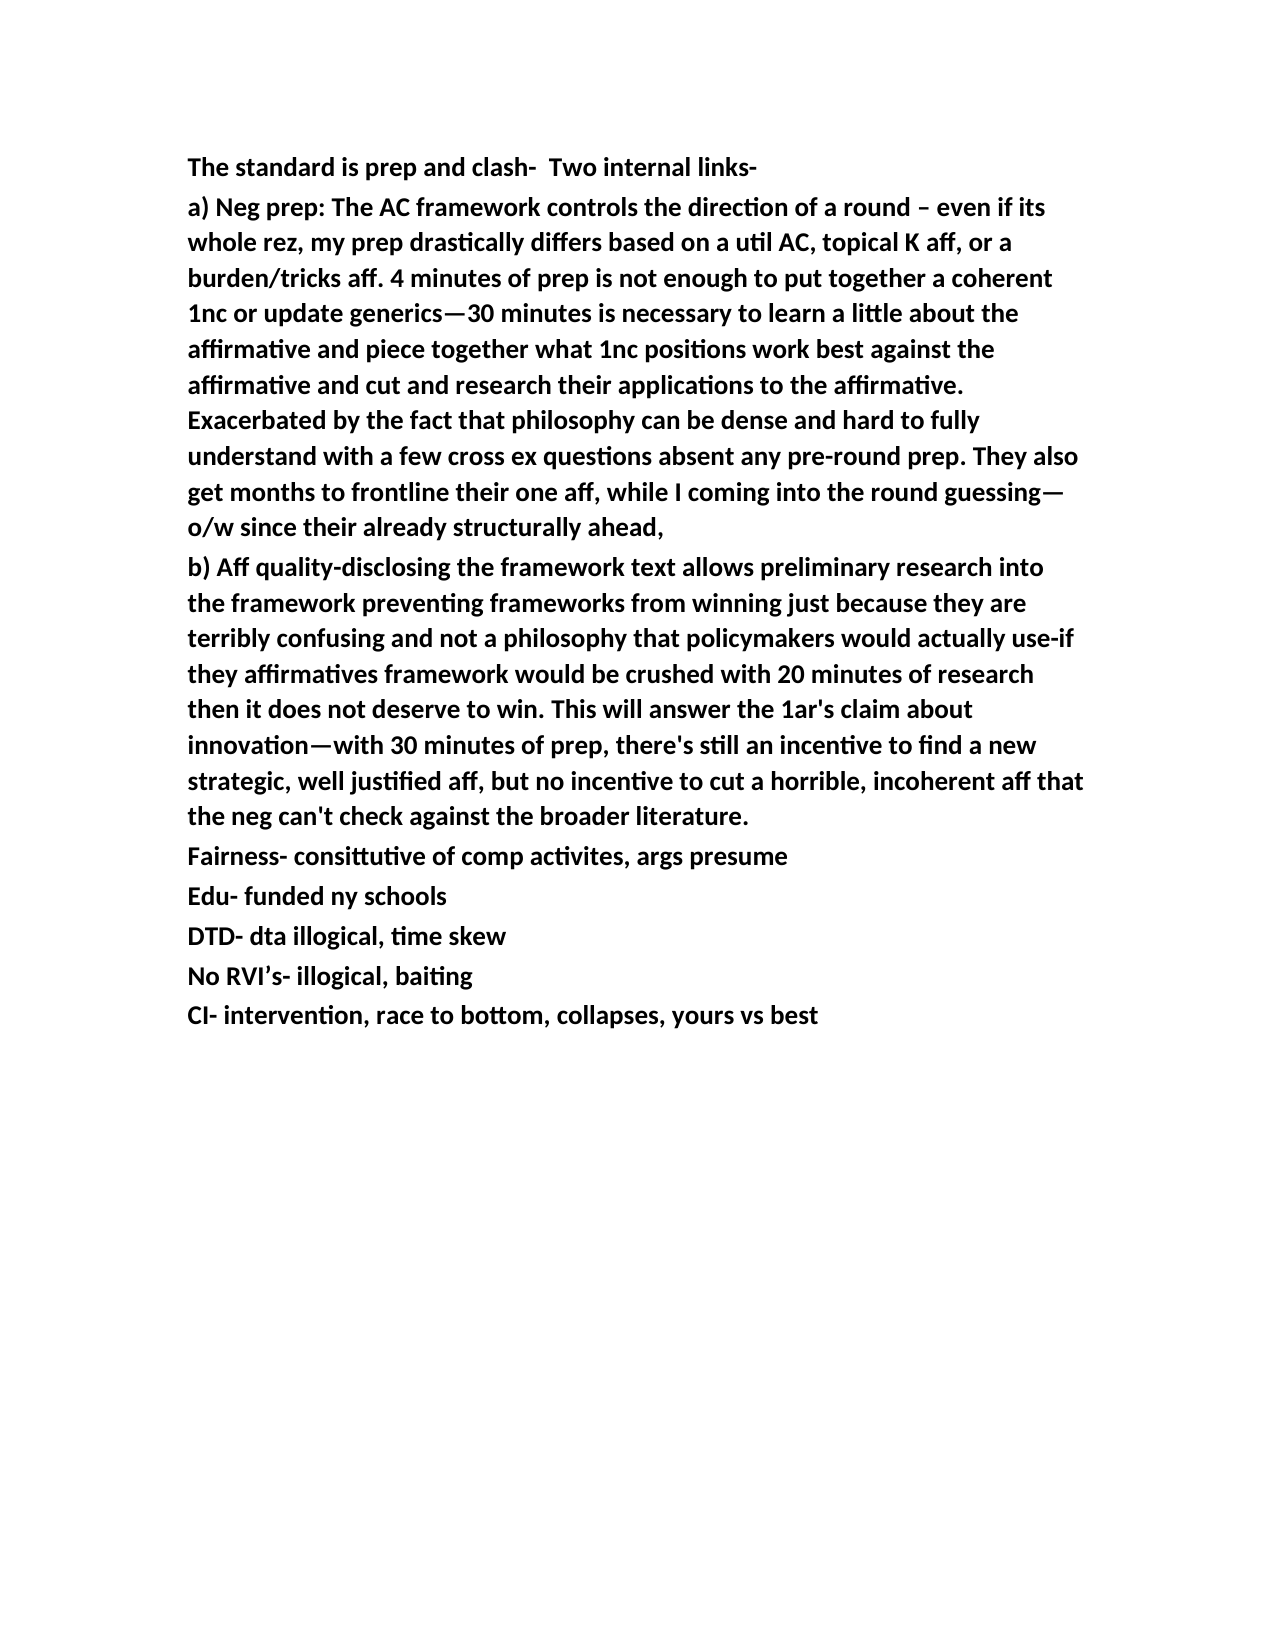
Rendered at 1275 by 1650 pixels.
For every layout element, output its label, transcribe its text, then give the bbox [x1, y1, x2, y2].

subtitle No RVI’s- illogical, baiting [187, 959, 1087, 992]
subtitle DTD- dta illogical, time skew [187, 919, 1087, 952]
subtitle CI- intervention, race to bottom, collapses, yours vs best [187, 998, 1087, 1032]
subtitle Edu- funded ny schools [187, 879, 1087, 912]
subtitle The standard is prep and clash- Two internal links- [187, 150, 1087, 183]
subtitle b) Aff quality-disclosing the framework text allows preliminary research into the framework preventing frameworks from winning just because they are terribly confusing and not a philosophy that policymakers would actually use-if they affirmatives framework would be crushed with 20 minutes of research then it does not deserve to win. This will answer the 1ar's claim about innovation—with 30 minutes of prep, there's still an incentive to find a new strategic, well justified aff, but no incentive to cut a horrible, incoherent aff that the neg can't check against the broader literature. [187, 550, 1087, 833]
subtitle Fairness- consittutive of comp activites, args presume [187, 839, 1087, 872]
subtitle a) Neg prep: The AC framework controls the direction of a round – even if its whole rez, my prep drastically differs based on a util AC, topical K aff, or a burden/tricks aff. 4 minutes of prep is not enough to put together a coherent 1nc or update generics—30 minutes is necessary to learn a little about the affirmative and piece together what 1nc positions work best against the affirmative and cut and research their applications to the affirmative. Exacerbated by the fact that philosophy can be dense and hard to fully understand with a few cross ex questions absent any pre-round prep. They also get months to frontline their one aff, while I coming into the round guessing—o/w since their already structurally ahead, [187, 190, 1087, 543]
